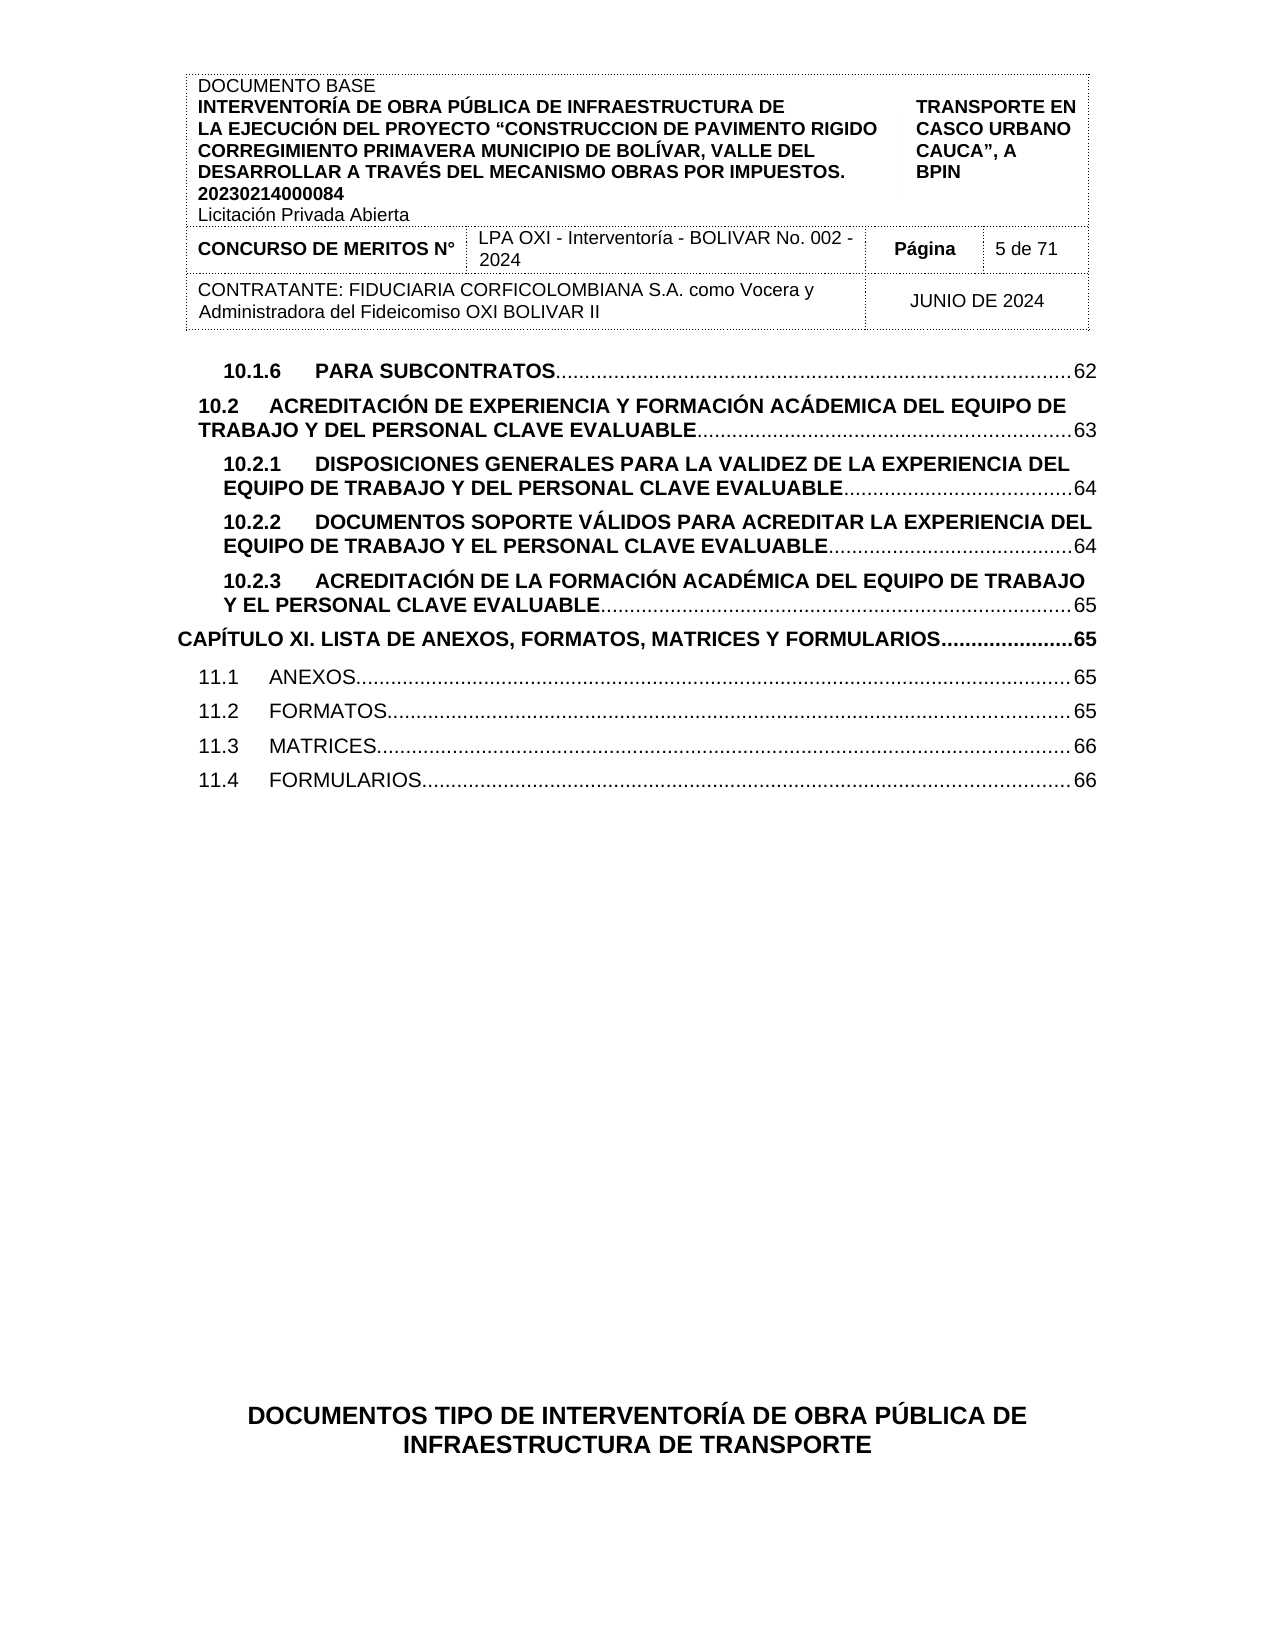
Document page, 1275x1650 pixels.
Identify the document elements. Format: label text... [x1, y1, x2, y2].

text DOCUMENTOS TIPO DE INTERVENTORÍA DE OBRA PÚBLICA DE INFRAESTRUCTURA DE TRANSPORTE [177, 1401, 1098, 1459]
